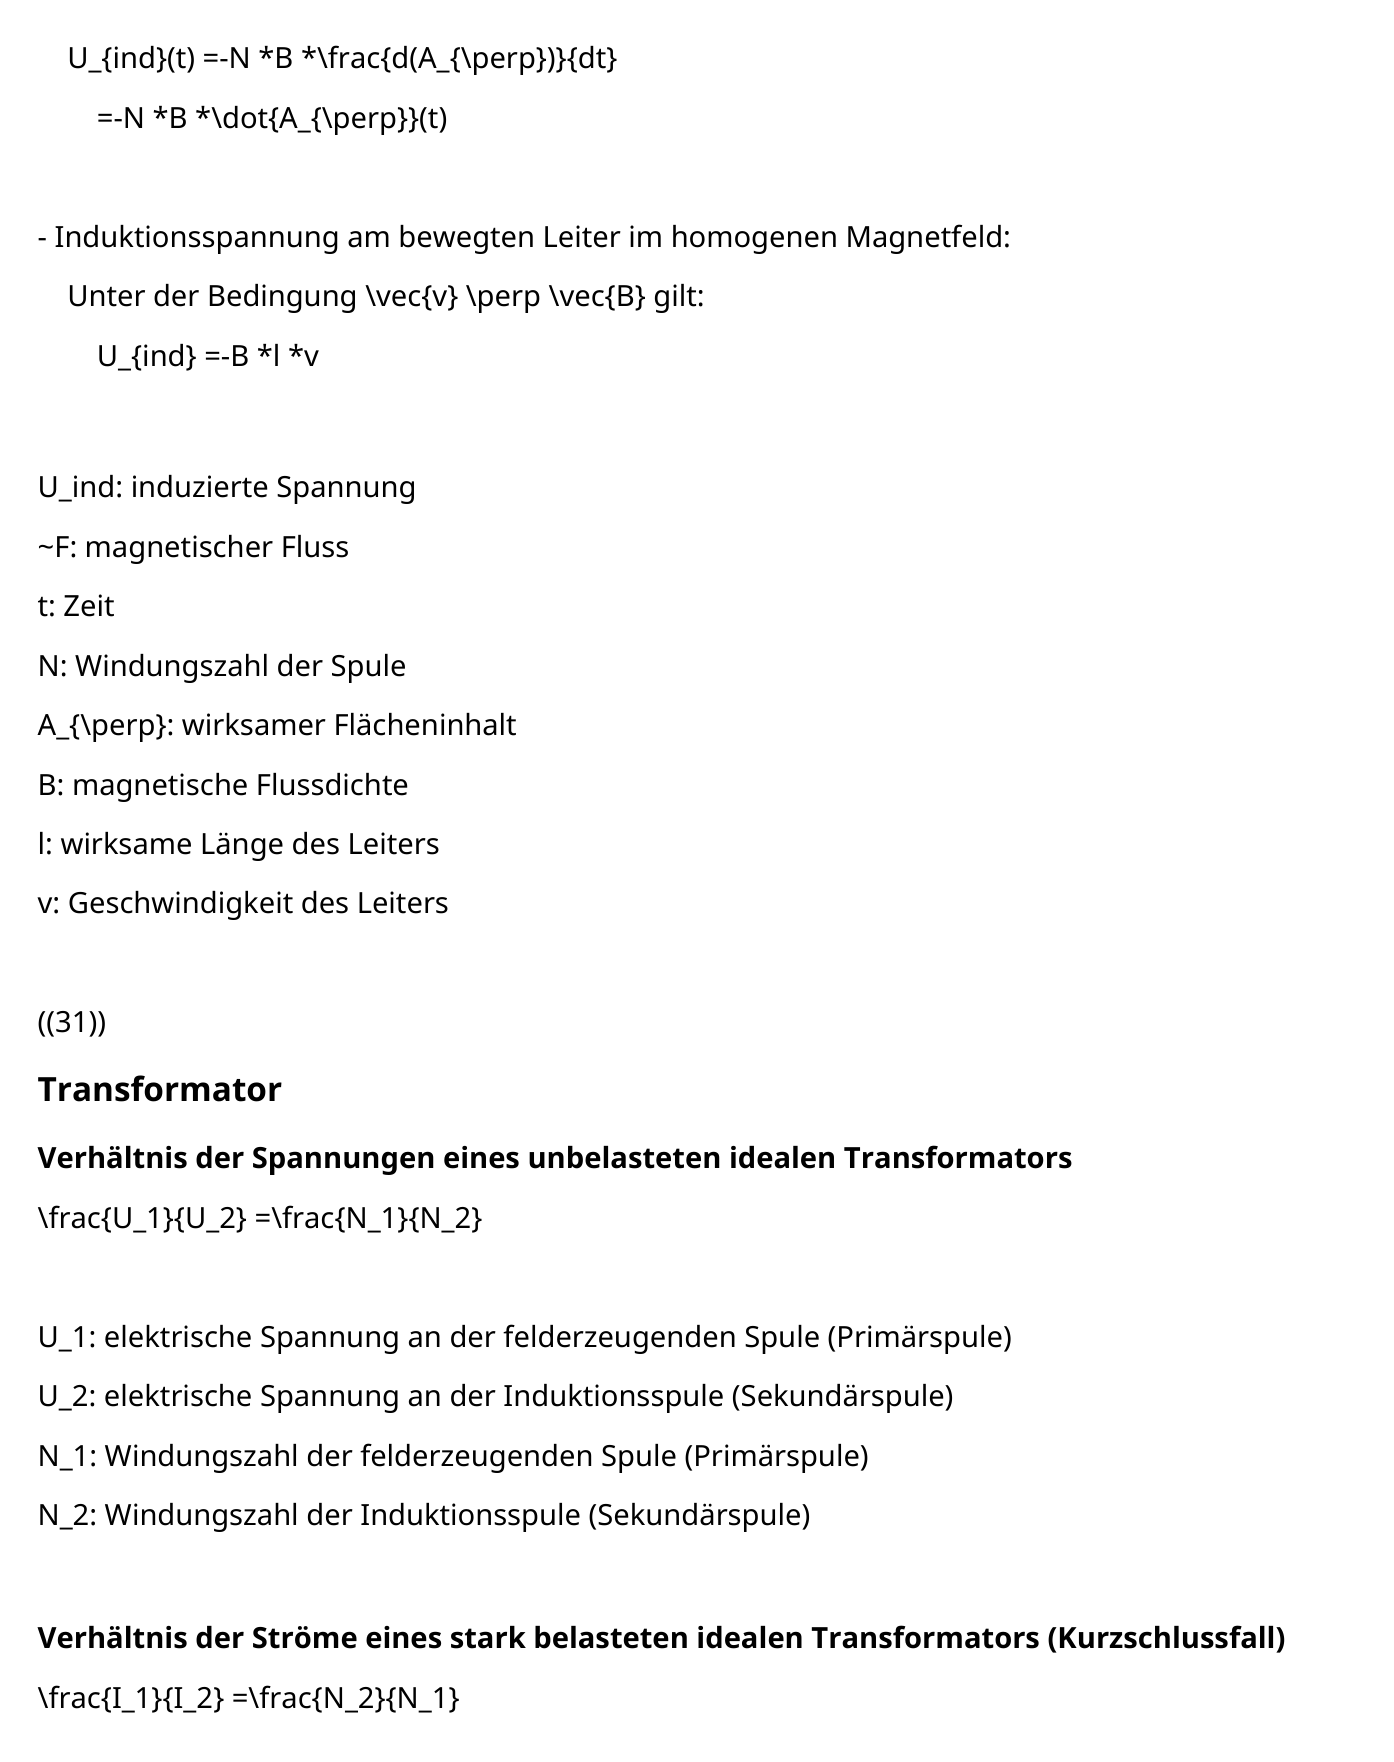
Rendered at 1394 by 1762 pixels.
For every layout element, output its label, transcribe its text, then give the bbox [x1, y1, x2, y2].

text U_1: elektrische Spannung an der felderzeugenden Spule (Primärspule) U_2: elektrische Spannung an der Induktionsspule (Sekundärspule) N_1: Windungszahl der felderzeugenden Spule (Primärspule) N_2: Windungszahl der Induktionsspule (Sekundärspule) [37, 1316, 1356, 1534]
text U_ind: induzierte Spannung ~F: magnetischer Fluss t: Zeit N: Windungszahl der Spule A_{\perp}: wirksamer Flächeninhalt B: magnetische Flussdichte l: wirksame Länge des Leiters v: Geschwindigkeit des Leiters [37, 466, 1356, 922]
list - Induktionsspannung am bewegten Leiter im homogenen Magnetfeld: [37, 216, 1356, 256]
list U_{ind}(t) =-N *B *\frac{d(A_{\perp})}{dt} =-N *B *\dot{A_{\perp}}(t) [67, 37, 1356, 137]
text ((31)) [37, 1002, 1356, 1041]
list Unter der Bedingung \vec{v} \perp \vec{B} gilt: U_{ind} =-B *l *v [67, 275, 1356, 374]
subtitle Verhältnis der Spannungen eines unbelasteten idealen Transformators [37, 1138, 1356, 1177]
subtitle Transformator [37, 1065, 1356, 1111]
subtitle Verhältnis der Ströme eines stark belasteten idealen Transformators (Kurzschlussfall) [37, 1618, 1356, 1657]
text \frac{I_1}{I_2} =\frac{N_2}{N_1} [37, 1677, 1356, 1717]
text \frac{U_1}{U_2} =\frac{N_1}{N_2} [37, 1197, 1356, 1237]
